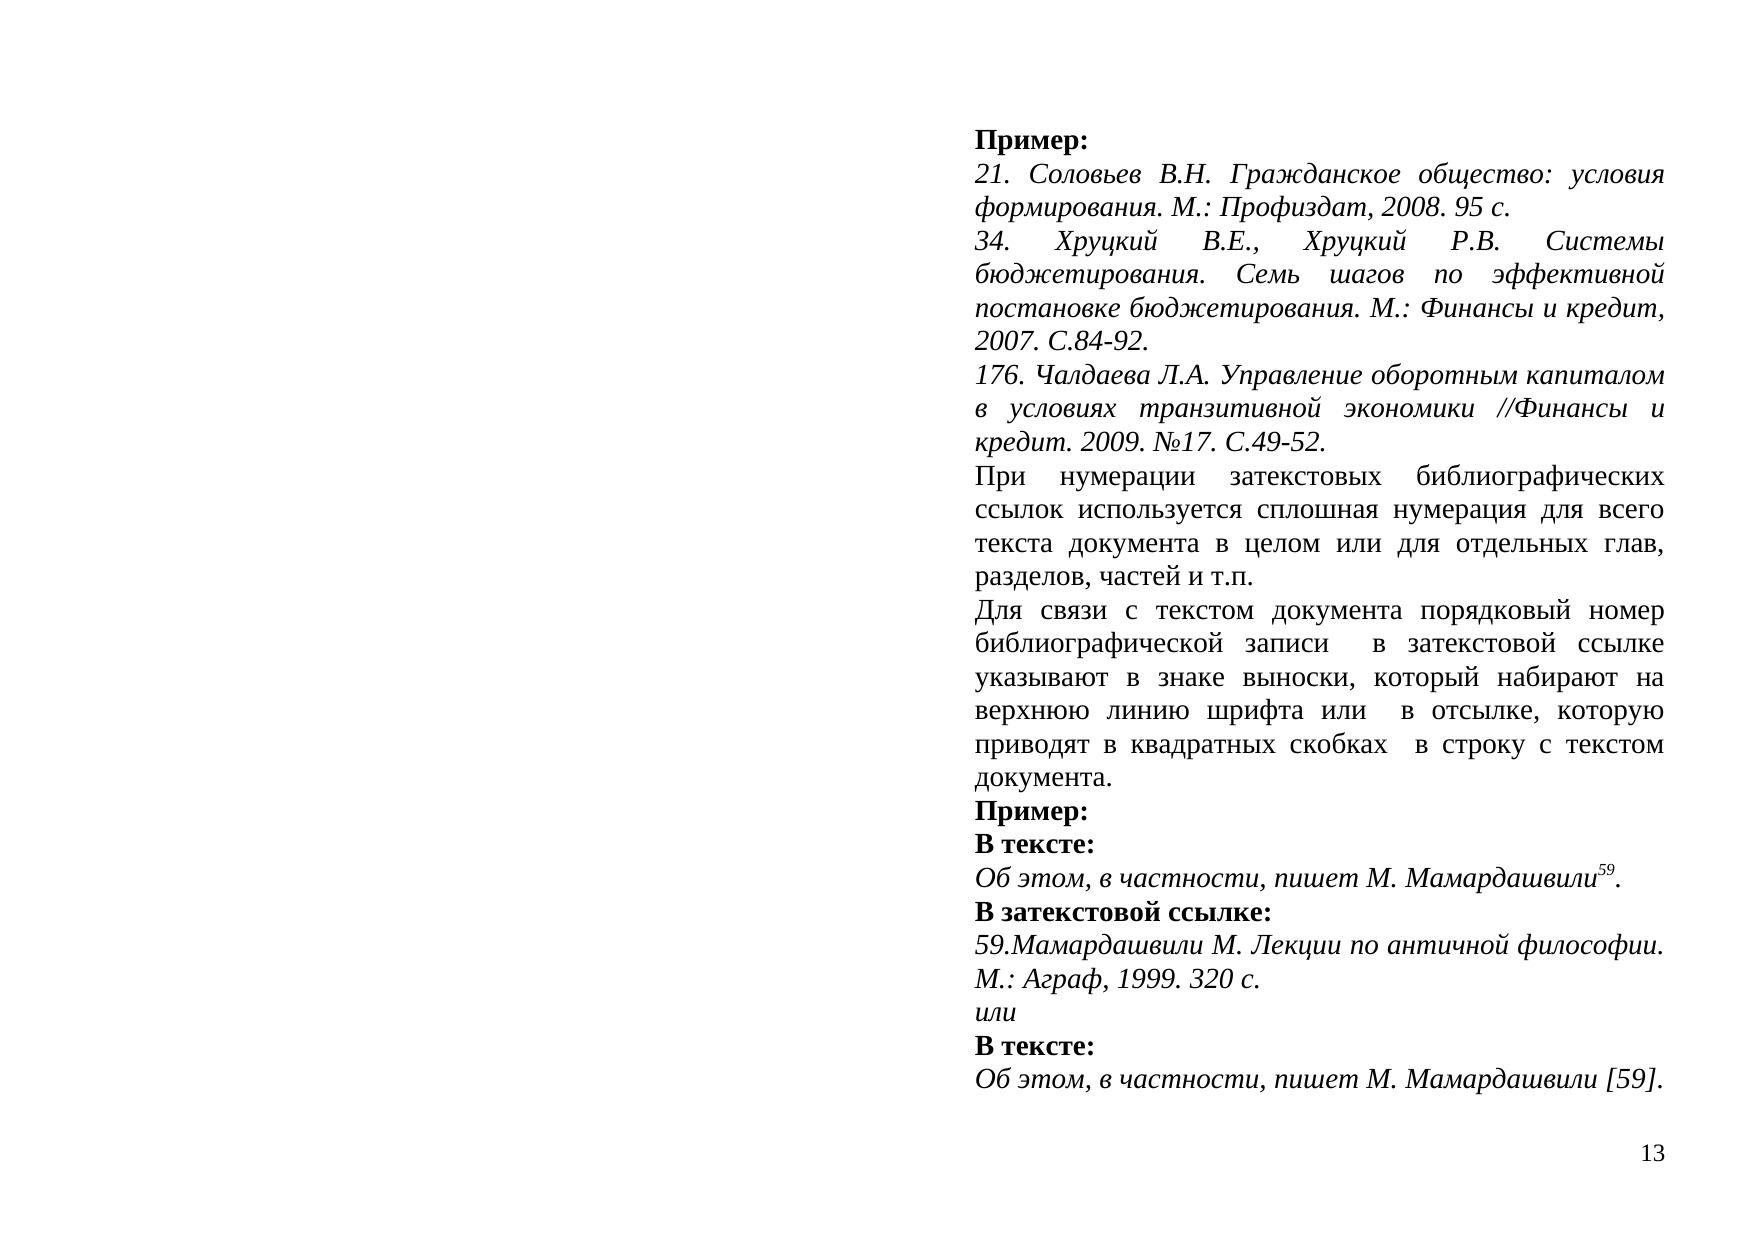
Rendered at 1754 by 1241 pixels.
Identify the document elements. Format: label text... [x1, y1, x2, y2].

text 21. Соловьев В.Н. Гражданское общество: условия формирования. М.: Профиздат, 2008. 95 с. [974, 156, 1665, 223]
text 176. Чалдаева Л.А. Управление оборотным капиталом в условиях транзитивной экономики //Финансы и кредит. 2009. №17. С.49-52. [974, 357, 1665, 458]
text В затекстовой ссылке: [974, 894, 1665, 927]
text Об этом, в частности, пишет М. Мамардашвили59. [974, 860, 1665, 894]
text В тексте: [974, 827, 1665, 860]
text При нумерации затекстовых библиографических ссылок используется сплошная нумерация для всего текста документа в целом или для отдельных глав, разделов, частей и т.п. [974, 458, 1665, 592]
text или [974, 994, 1665, 1028]
text Для связи с текстом документа порядковый номер библиографической записи в затекстовой ссылке указывают в знаке выноски, который набирают на верхнюю линию шрифта или в отсылке, которую приводят в квадратных скобках в строку с текстом документа. [974, 592, 1665, 793]
text 34. Хруцкий В.Е., Хруцкий Р.В. Системы бюджетирования. Семь шагов по эффективной постановке бюджетирования. М.: Финансы и кредит, 2007. С.84-92. [974, 223, 1665, 357]
text Об этом, в частности, пишет М. Мамардашвили [59]. [974, 1061, 1665, 1095]
text В тексте: [974, 1028, 1665, 1061]
text 59.Мамардашвили М. Лекции по античной философии. М.: Аграф, 1999. 320 с. [974, 927, 1665, 994]
text Пример: [974, 122, 1665, 156]
text Пример: [974, 793, 1665, 827]
